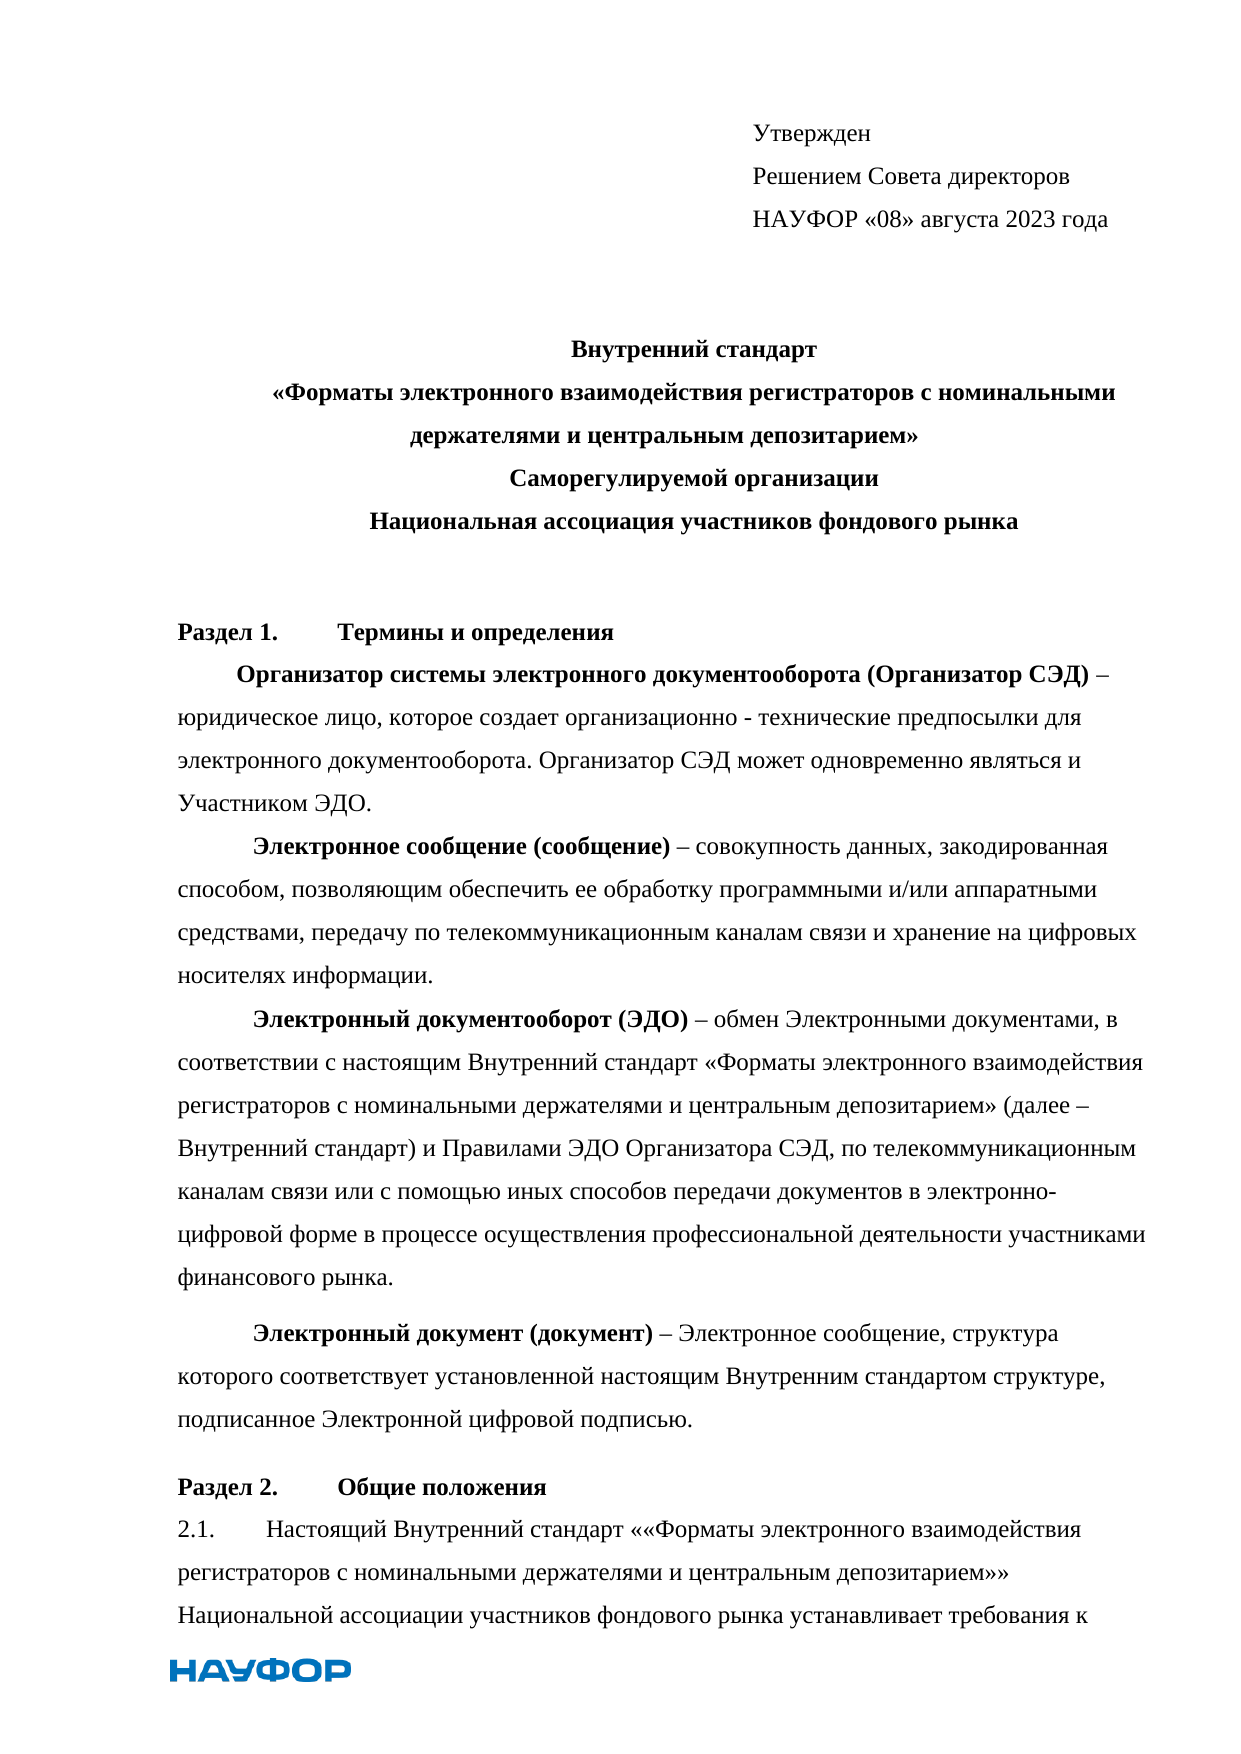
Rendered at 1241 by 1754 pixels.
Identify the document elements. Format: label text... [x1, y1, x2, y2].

text НАУФОР «08» августа 2023 года [693, 204, 1152, 233]
text Решением Совета директоров [693, 161, 1152, 190]
text Электронный документ (документ) – Электронное сообщение, структура которого соответствует установленной настоящим Внутренним стандартом структуре, подписанное Электронной цифровой подписью. [177, 1318, 1152, 1433]
text Электронный документооборот (ЭДО) – обмен Электронными документами, в соответствии с настоящим Внутренний стандарт «Форматы электронного взаимодействия регистраторов с номинальными держателями и центральным депозитарием» (далее – Внутренний стандарт) и Правилами ЭДО Организатора СЭД, по телекоммуникационным каналам связи или с помощью иных способов передачи документов в электронно-цифровой форме в процессе осуществления профессиональной деятельности участниками финансового рынка. [177, 1004, 1152, 1291]
text «Форматы электронного взаимодействия регистраторов с номинальными держателями и центральным депозитарием» [177, 377, 1152, 449]
text Саморегулируемой организации [177, 463, 1152, 492]
text Утвержден [752, 118, 1152, 147]
list Общие положения [177, 1472, 1152, 1501]
picture [170, 1658, 351, 1682]
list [177, 1514, 1152, 1629]
list Термины и определения [177, 617, 1152, 646]
text Организатор системы электронного документооборота (Организатор СЭД) – юридическое лицо, которое создает организационно - технические предпосылки для электронного документооборота. Организатор СЭД может одновременно являться и Участником ЭДО. [177, 659, 1152, 817]
text Электронное сообщение (сообщение) – совокупность данных, закодированная способом, позволяющим обеспечить ее обработку программными и/или аппаратными средствами, передачу по телекоммуникационным каналам связи и хранение на цифровых носителях информации. [177, 831, 1152, 989]
text Внутренний стандарт [177, 334, 1152, 362]
text Национальная ассоциация участников фондового рынка [177, 506, 1152, 535]
